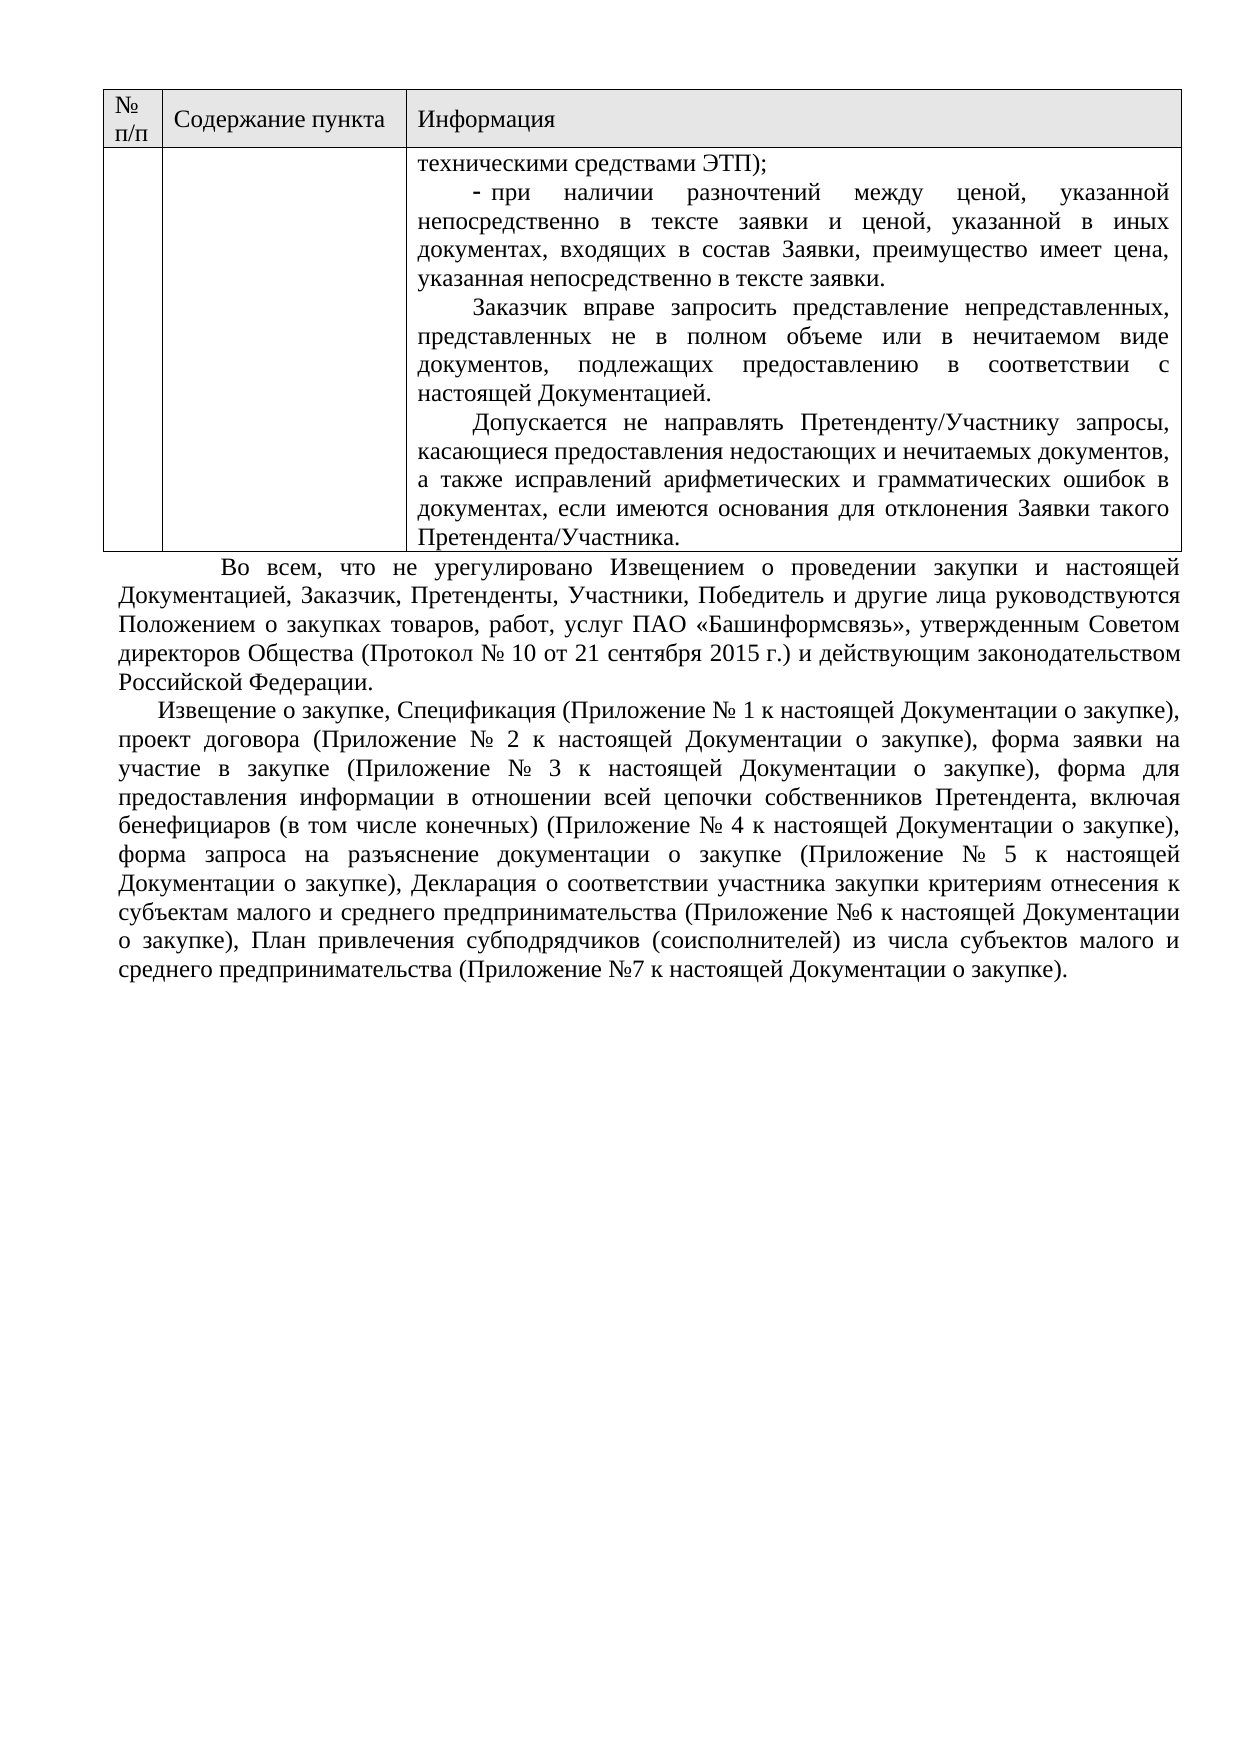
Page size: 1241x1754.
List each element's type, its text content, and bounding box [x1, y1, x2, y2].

table_cell [104, 148, 162, 551]
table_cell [163, 148, 406, 551]
text Извещение о закупке, Спецификация (Приложение № 1 к настоящей Документации о закупке), проект договора (Приложение № 2 к настоящей Документации о закупке), форма заявки на участие в закупке (Приложение № 3 к настоящей Документации о закупке), форма для предоставления информации в отношении всей цепочки собственников Претендента, включая бенефициаров (в том числе конечных) (Приложение № 4 к настоящей Документации о закупке), форма запроса на разъяснение документации о закупке (Приложение № 5 к настоящей Документации о закупке), Декларация о соответствии участника закупки критериям отнесения к субъектам малого и среднего предпринимательства (Приложение №6 к настоящей Документации о закупке), План привлечения субподрядчиков (соисполнителей) из числа субъектов малого и среднего предпринимательства (Приложение №7 к настоящей Документации о закупке). [118, 696, 1181, 983]
table_header № п/п [104, 90, 162, 147]
table_header Информация [407, 90, 1181, 147]
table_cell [407, 148, 1181, 551]
text Во всем, что не урегулировано Извещением о проведении закупки и настоящей Документацией, Заказчик, Претенденты, Участники, Победитель и другие лица руководствуются Положением о закупках товаров, работ, услуг ПАО «Башинформсвязь», утвержденным Советом директоров Общества (Протокол № 10 от 21 сентября 2015 г.) и действующим законодательством Российской Федерации. [118, 552, 1181, 696]
table_header Содержание пункта [163, 90, 406, 147]
